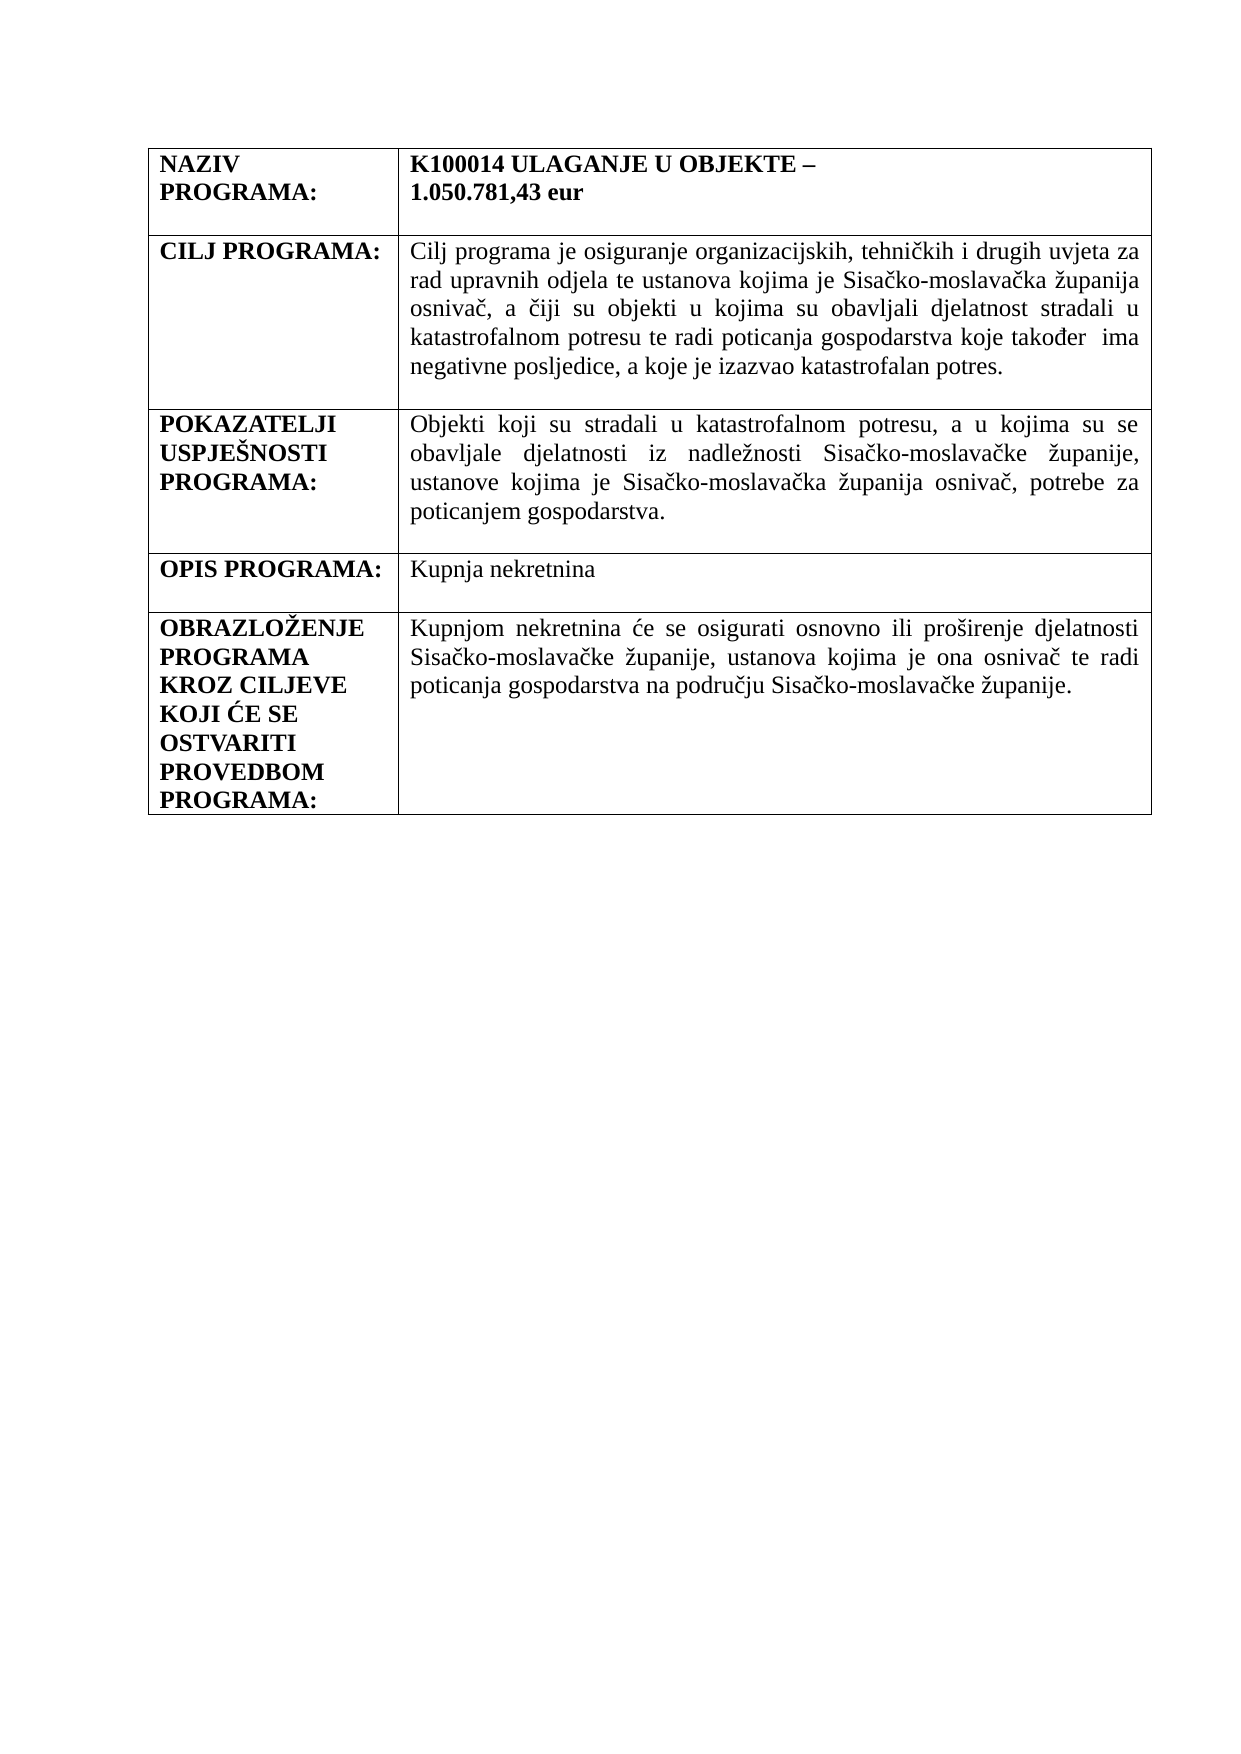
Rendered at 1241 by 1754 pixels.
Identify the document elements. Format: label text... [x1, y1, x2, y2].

table_cell OBRAZLOŽENJE PROGRAMA KROZ CILJEVE KOJI ĆE SE OSTVARITI PROVEDBOM PROGRAMA: [149, 613, 398, 814]
table_cell OPIS PROGRAMA: [149, 554, 398, 612]
table_header NAZIV PROGRAMA: [149, 149, 398, 235]
table_cell POKAZATELJI USPJEŠNOSTI PROGRAMA: [149, 410, 398, 553]
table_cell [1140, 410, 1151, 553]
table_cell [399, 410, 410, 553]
table_cell Kupnjom nekretnina će se osigurati osnovno ili proširenje djelatnosti Sisačko-moslavačke županije, ustanova kojima je ona osnivač te radi poticanja gospodarstva na području Sisačko-moslavačke županije. [399, 613, 1151, 814]
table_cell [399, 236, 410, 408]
table_header K100014 ULAGANJE U OBJEKTE – 1.050.781,43 eur [399, 149, 1151, 235]
table_cell CILJ PROGRAMA: [149, 236, 398, 408]
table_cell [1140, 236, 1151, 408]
